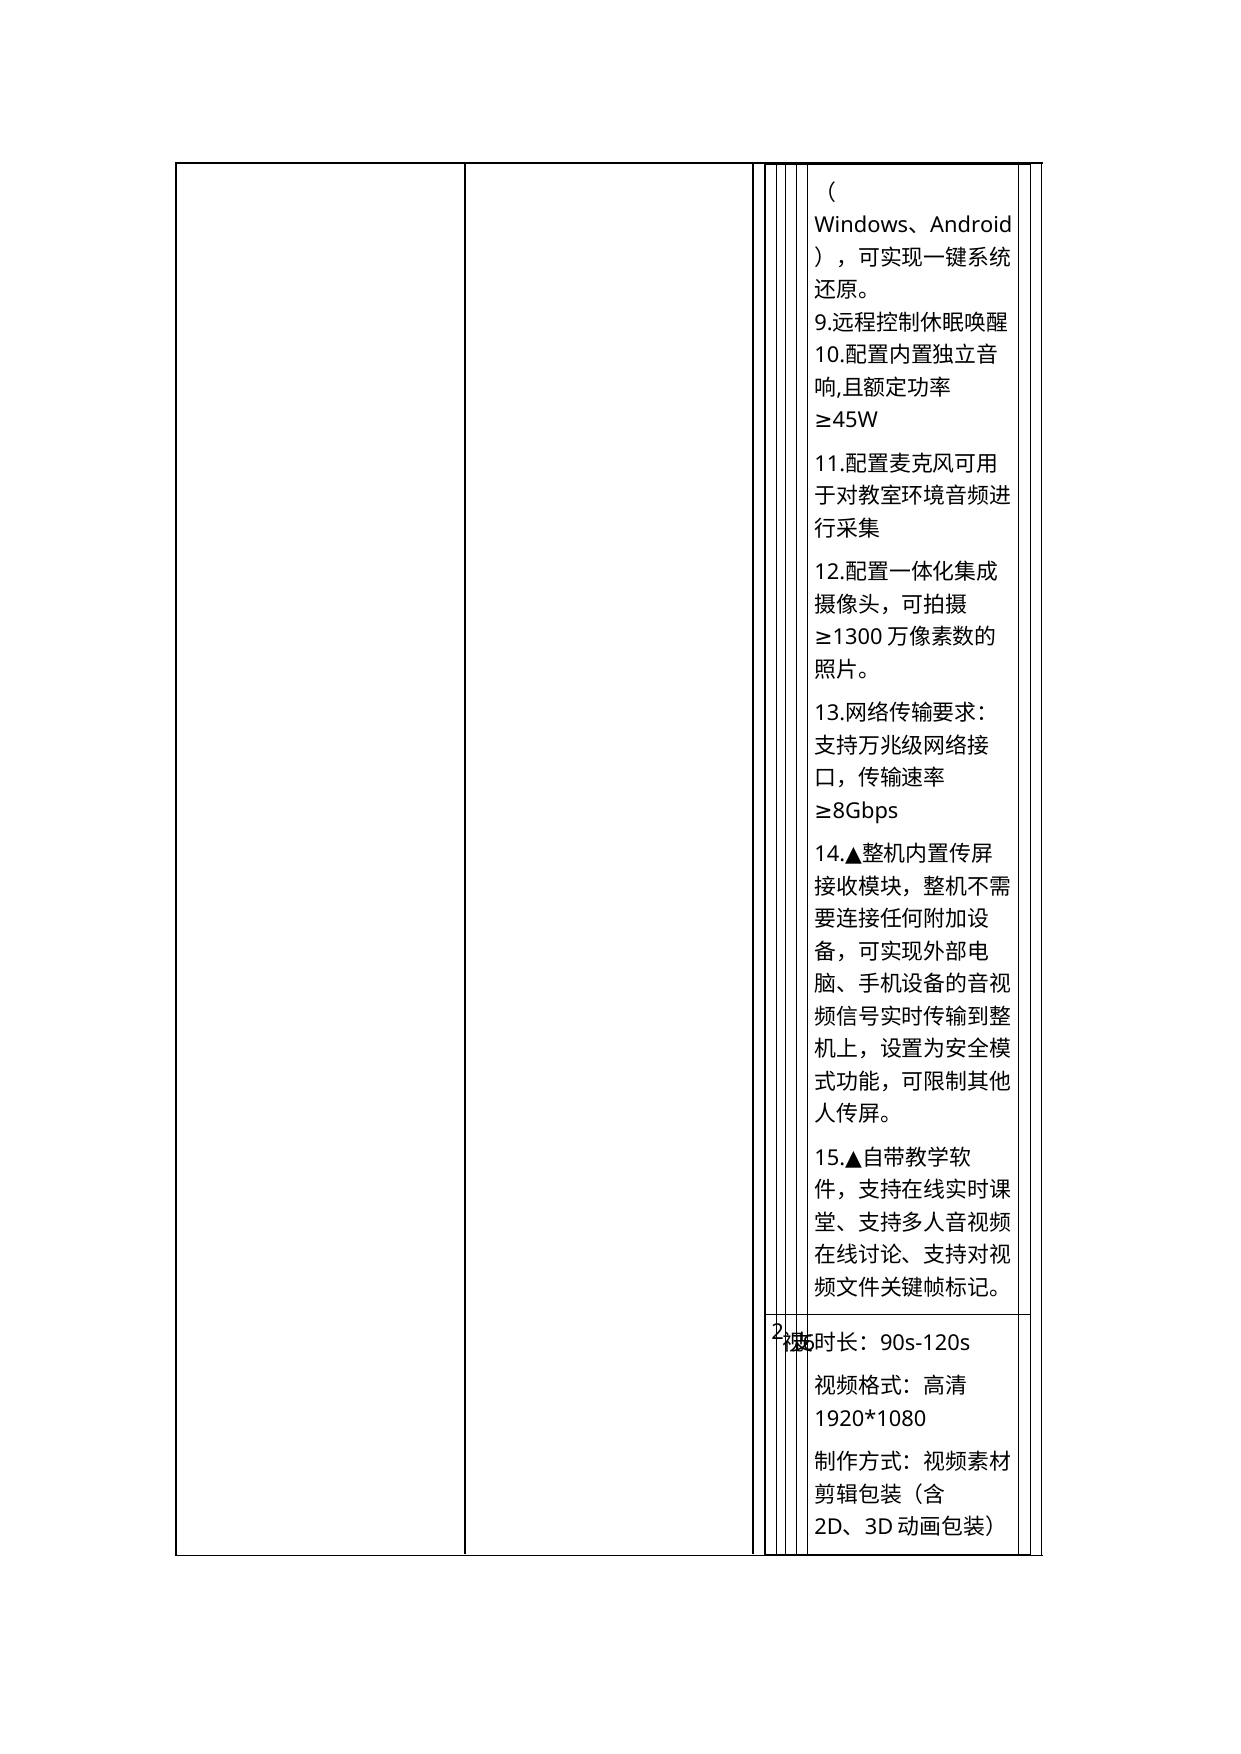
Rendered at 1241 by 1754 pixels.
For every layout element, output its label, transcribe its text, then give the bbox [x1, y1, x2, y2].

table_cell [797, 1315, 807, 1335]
table_cell [177, 164, 464, 1554]
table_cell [777, 1315, 785, 1554]
table_cell 核心产品为：LED显示屏 项目质保：2年 交货期：20日历日 报名后可自行踏勘现场：踏勘地点：未央大学园区陕西科技大学新实训楼南门一楼地下文物保护材料与技术实验室 [808, 165, 1018, 1314]
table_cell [797, 1349, 807, 1554]
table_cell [754, 164, 764, 1554]
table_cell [786, 1315, 796, 1554]
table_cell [766, 1315, 776, 1554]
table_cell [1031, 164, 1041, 1554]
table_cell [808, 1315, 1018, 1554]
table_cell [1019, 1315, 1030, 1554]
table_cell 1 [466, 164, 752, 1554]
